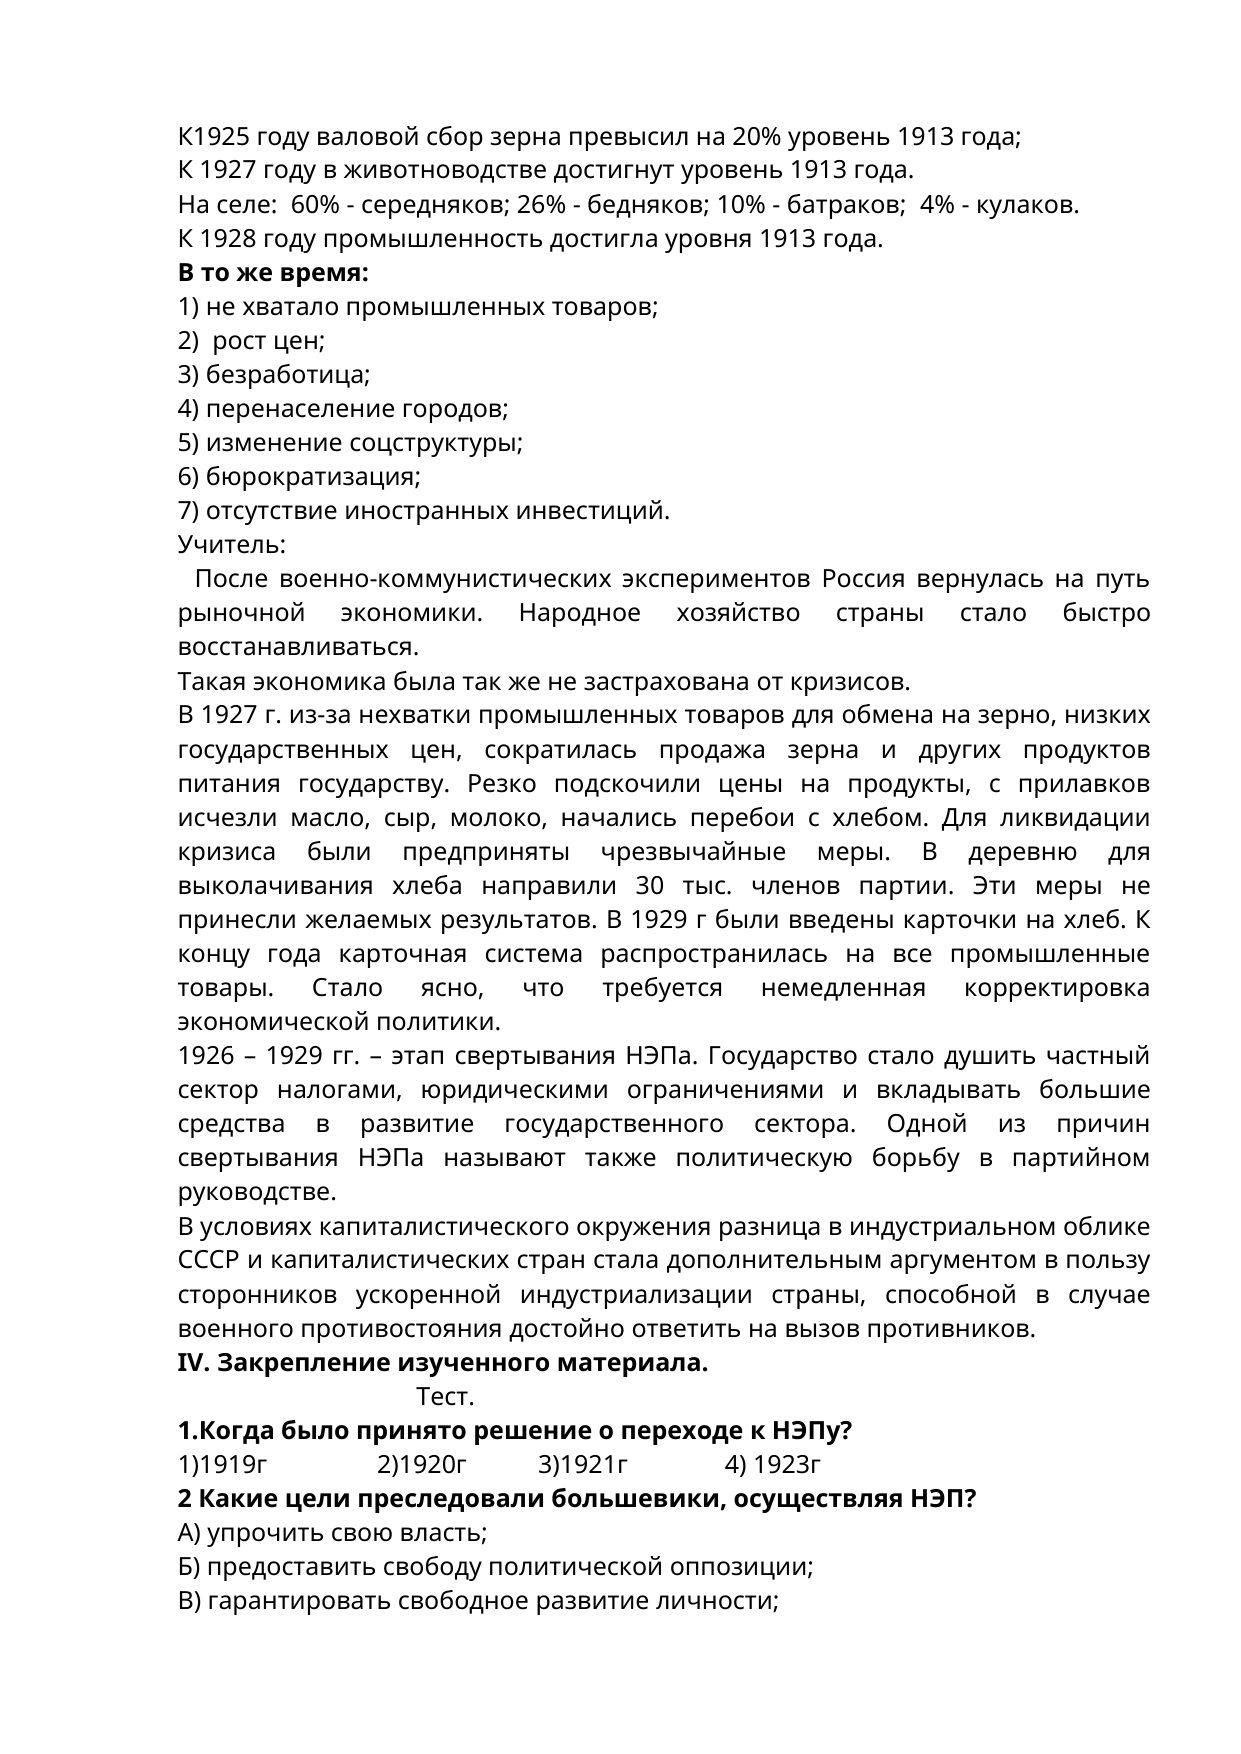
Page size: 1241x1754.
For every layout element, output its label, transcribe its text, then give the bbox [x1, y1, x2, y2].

text 1926 – 1929 гг. – этап свертывания НЭПа. Государство стало душить частный сектор налогами, юридическими ограничениями и вкладывать большие средства в развитие государственного сектора. Одной из причин свертывания НЭПа называют также политическую борьбу в партийном руководстве. [177, 1038, 1152, 1208]
text К1925 году валовой сбор зерна превысил на 20% уровень 1913 года; [177, 118, 1152, 152]
text 3) безработица; [177, 357, 1152, 391]
text 2) рост цен; [177, 322, 1152, 357]
text К 1928 году промышленность достигла уровня 1913 года. [177, 220, 1152, 254]
text 7) отсутствие иностранных инвестиций. [177, 493, 1152, 527]
text 5) изменение соцструктуры; [177, 425, 1152, 459]
text В условиях капиталистического окружения разница в индустриальном облике СССР и капиталистических стран стала дополнительным аргументом в пользу сторонников ускоренной индустриализации страны, способной в случае военного противостояния достойно ответить на вызов противников. [177, 1208, 1152, 1344]
text В 1927 г. из-за нехватки промышленных товаров для обмена на зерно, низких государственных цен, сократилась продажа зерна и других продуктов питания государству. Резко подскочили цены на продукты, с прилавков исчезли масло, сыр, молоко, начались перебои с хлебом. Для ликвидации кризиса были предприняты чрезвычайные меры. В деревню для выколачивания хлеба направили 30 тыс. членов партии. Эти меры не принесли желаемых результатов. В 1929 г были введены карточки на хлеб. К концу года карточная система распространилась на все промышленные товары. Стало ясно, что требуется немедленная корректировка экономической политики. [177, 697, 1152, 1038]
text Такая экономика была так же не застрахована от кризисов. [177, 663, 1152, 697]
text А) упрочить свою власть; [177, 1515, 1152, 1549]
text В то же время: [177, 254, 1152, 288]
text К 1927 году в животноводстве достигнут уровень 1913 года. [177, 152, 1152, 186]
text Учитель: [177, 527, 1152, 561]
text На селе: 60% - середняков; 26% - бедняков; 10% - батраков; 4% - кулаков. [177, 186, 1152, 220]
text 1.Когда было принято решение о переходе к НЭПу? [177, 1412, 1152, 1447]
text 4) перенаселение городов; [177, 391, 1152, 425]
text После военно-коммунистических экспериментов Россия вернулась на путь рыночной экономики. Народное хозяйство страны стало быстро восстанавливаться. [177, 561, 1152, 663]
text IV. Закрепление изученного материала. [177, 1344, 1152, 1378]
text 6) бюрократизация; [177, 459, 1152, 493]
text 1) не хватало промышленных товаров; [177, 288, 1152, 322]
text 2 Какие цели преследовали большевики, осуществляя НЭП? [177, 1481, 1152, 1515]
text Б) предоставить свободу политической оппозиции; [177, 1549, 1152, 1583]
text В) гарантировать свободное развитие личности; [177, 1583, 1152, 1617]
text 1)1919г 2)1920г 3)1921г 4) 1923г [177, 1447, 1152, 1481]
text Тест. [177, 1378, 1152, 1412]
